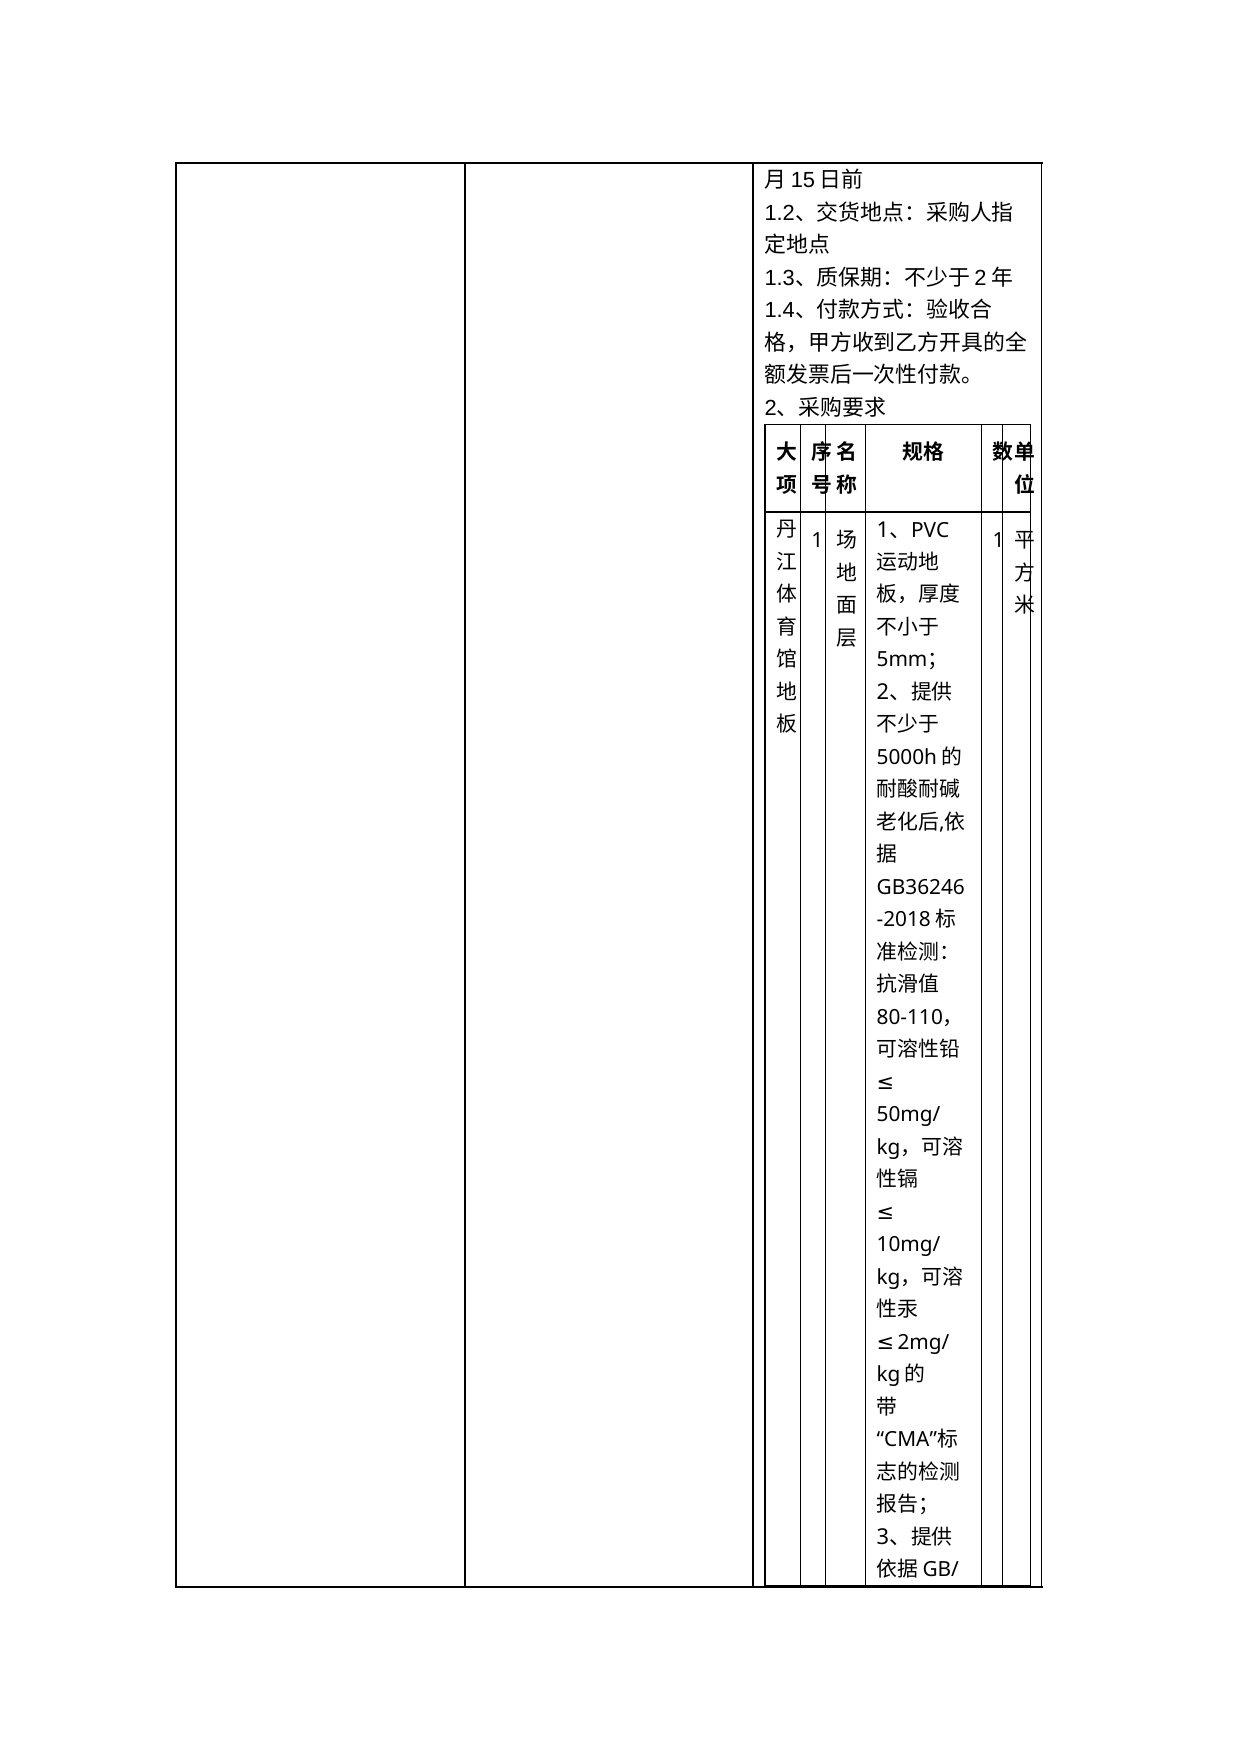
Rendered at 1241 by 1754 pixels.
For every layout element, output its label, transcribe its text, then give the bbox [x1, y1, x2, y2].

table_cell [177, 164, 464, 1586]
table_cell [754, 164, 1041, 1586]
table_cell 1 [466, 164, 752, 1586]
